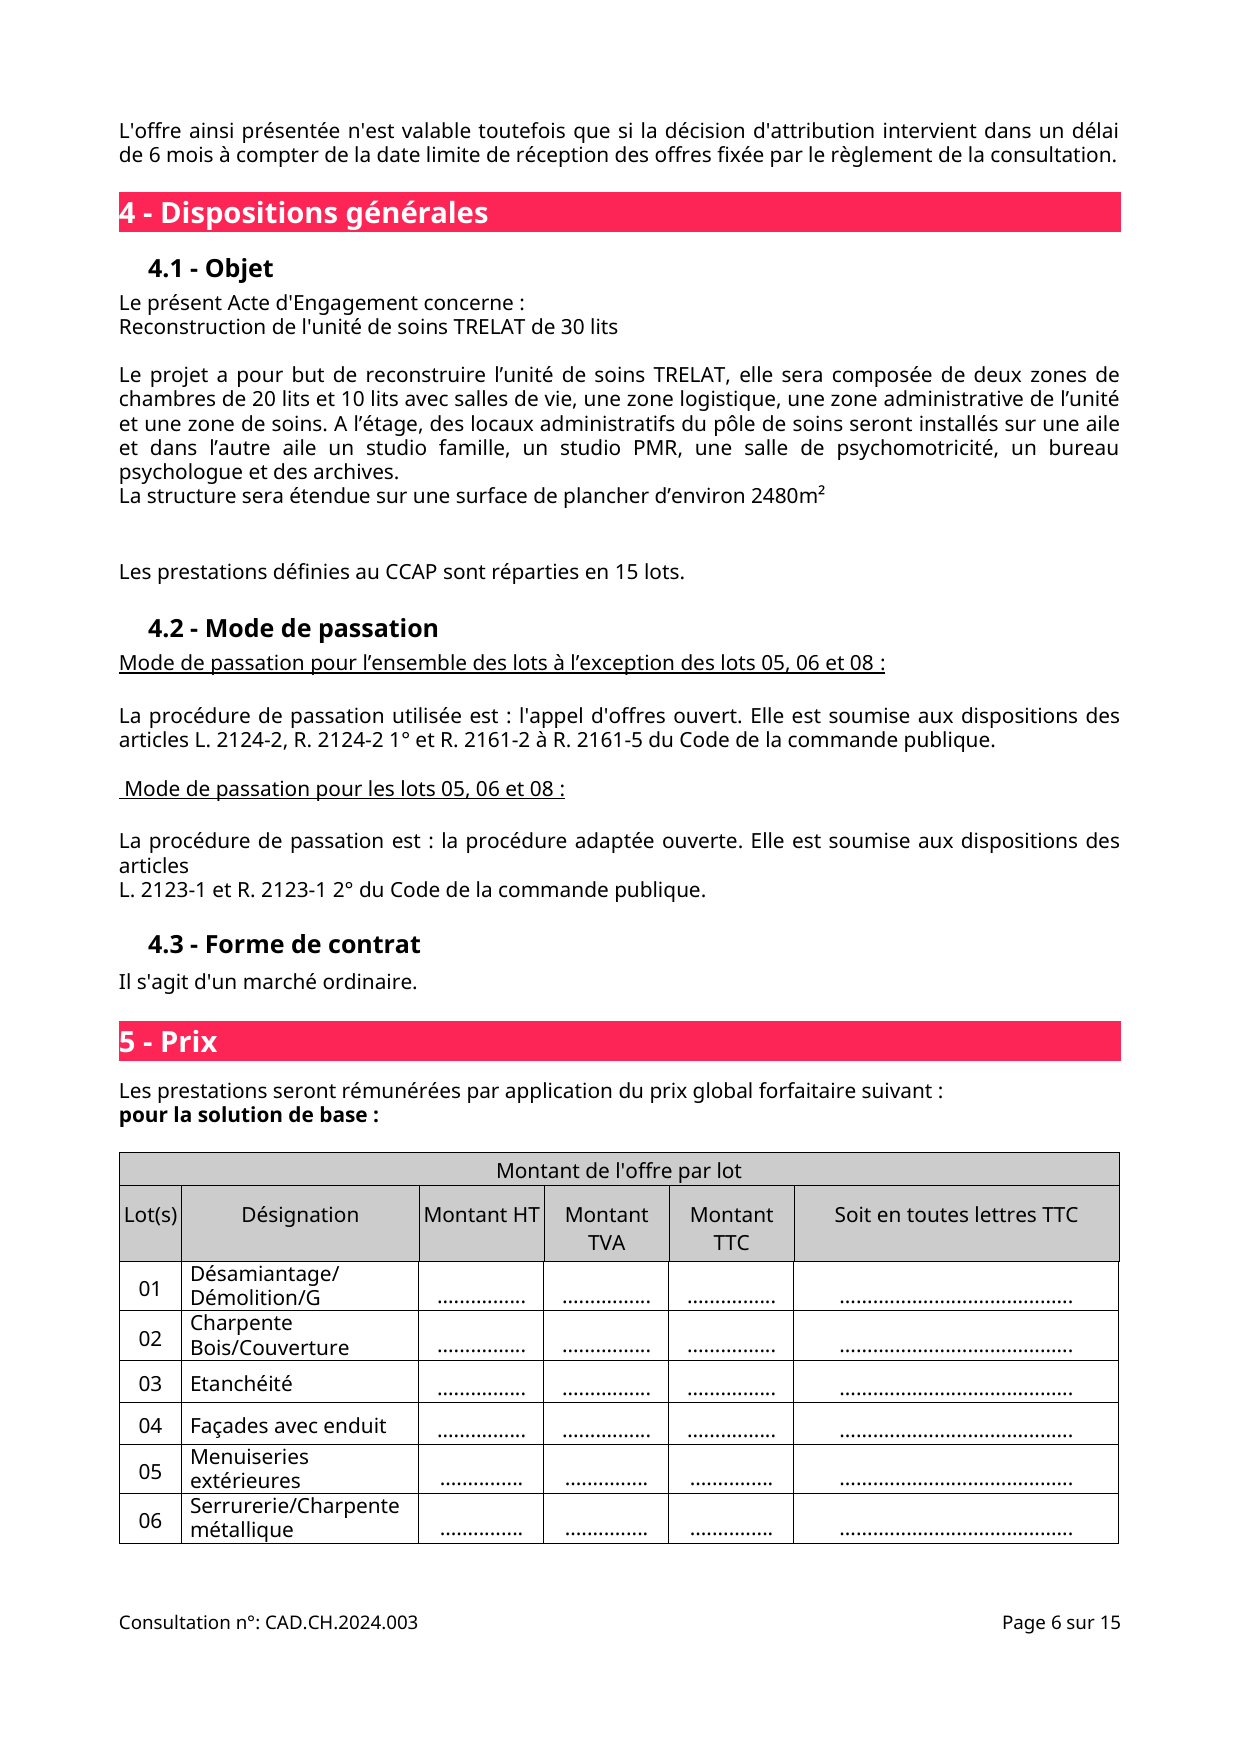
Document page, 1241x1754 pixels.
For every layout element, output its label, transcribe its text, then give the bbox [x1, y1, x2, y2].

table_cell Charpente Bois/Couverture [182, 1311, 418, 1360]
table_cell 05 [120, 1445, 181, 1493]
table_cell ................ [669, 1262, 793, 1310]
table_cell ................ [669, 1361, 793, 1402]
table_cell Lot(s) [120, 1186, 181, 1261]
table_cell ................ [419, 1361, 543, 1402]
table_cell ................ [544, 1262, 668, 1310]
text La procédure de passation est : la procédure adaptée ouverte. Elle est soumise aux dispositions des articles [119, 829, 1121, 878]
table_cell ............... [669, 1445, 793, 1493]
text Les prestations seront rémunérées par application du prix global forfaitaire suivant : [119, 1079, 1121, 1103]
subtitle 5 - Prix [119, 1021, 1121, 1061]
table_cell 03 [120, 1361, 181, 1402]
table_cell .......................................... [794, 1361, 1118, 1402]
text L'offre ainsi présentée n'est valable toutefois que si la décision d'attribution intervient dans un délai de 6 mois à compter de la date limite de réception des offres fixée par le règlement de la consultation. [119, 119, 1121, 167]
table_cell Désamiantage/Démolition/G [182, 1262, 418, 1310]
table_cell Montant TTC [670, 1186, 794, 1261]
table_cell Montant HT [420, 1186, 544, 1261]
table_cell .......................................... [794, 1403, 1118, 1444]
text L. 2123-1 et R. 2123-1 2° du Code de la commande publique. [119, 878, 1121, 902]
text pour la solution de base : [119, 1103, 1121, 1128]
table_cell Serrurerie/Charpente métallique [182, 1494, 418, 1542]
table_cell ............... [419, 1494, 543, 1542]
table_header Montant de l'offre par lot [120, 1153, 1119, 1185]
table_cell .......................................... [794, 1262, 1118, 1310]
table_cell ................ [419, 1403, 543, 1444]
table_cell 04 [120, 1403, 181, 1444]
text Le projet a pour but de reconstruire l’unité de soins TRELAT, elle sera composée de deux zones de chambres de 20 lits et 10 lits avec salles de vie, une zone logistique, une zone administrative de l’unité et une zone de soins. A l’étage, des locaux administratifs du pôle de soins seront installés sur une aile et dans l’autre aile un studio famille, un studio PMR, une salle de psychomotricité, un bureau psychologue et des archives. [119, 363, 1121, 484]
text Le présent Acte d'Engagement concerne : [119, 291, 1121, 315]
table_cell ............... [544, 1494, 668, 1542]
subtitle 4.3 - Forme de contrat [148, 927, 1121, 961]
table_cell ............... [419, 1445, 543, 1493]
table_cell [794, 1445, 1118, 1493]
table_cell Soit en toutes lettres TTC [795, 1186, 1119, 1261]
text Les prestations définies au CCAP sont réparties en 15 lots. [119, 557, 1121, 586]
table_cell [794, 1494, 1118, 1542]
subtitle 4.2 - Mode de passation [148, 611, 1121, 645]
table_cell ................ [669, 1403, 793, 1444]
table_cell ............... [544, 1445, 668, 1493]
table_cell ................ [419, 1262, 543, 1310]
table_cell 06 [120, 1494, 181, 1542]
subtitle 4 - Dispositions générales [119, 192, 1121, 232]
table_cell .......................................... [794, 1311, 1118, 1360]
table_cell ................ [544, 1311, 668, 1360]
text Il s'agit d'un marché ordinaire. [119, 967, 1121, 996]
table_cell 01 [120, 1262, 181, 1310]
text Reconstruction de l'unité de soins TRELAT de 30 lits [119, 315, 1121, 339]
table_cell Montant TVA [545, 1186, 669, 1261]
table_cell 02 [120, 1311, 181, 1360]
table_cell ................ [669, 1311, 793, 1360]
table_cell ................ [419, 1311, 543, 1360]
table_cell ................ [544, 1403, 668, 1444]
table_cell Façades avec enduit [182, 1403, 418, 1444]
text La structure sera étendue sur une surface de plancher d’environ 2480m² [119, 484, 1121, 508]
text Mode de passation pour l’ensemble des lots à l’exception des lots 05, 06 et 08 : [119, 651, 1121, 675]
table_cell Désignation [182, 1186, 419, 1261]
table_cell Menuiseries extérieures [182, 1445, 418, 1493]
table_cell Etanchéité [182, 1361, 418, 1402]
text Mode de passation pour les lots 05, 06 et 08 : [119, 777, 1121, 801]
table_cell ................ [544, 1361, 668, 1402]
text La procédure de passation utilisée est : l'appel d'offres ouvert. Elle est soumise aux dispositions des articles L. 2124-2, R. 2124-2 1° et R. 2161-2 à R. 2161-5 du Code de la commande publique. [119, 704, 1121, 752]
table_cell ............... [669, 1494, 793, 1542]
subtitle 4.1 - Objet [148, 251, 1121, 284]
